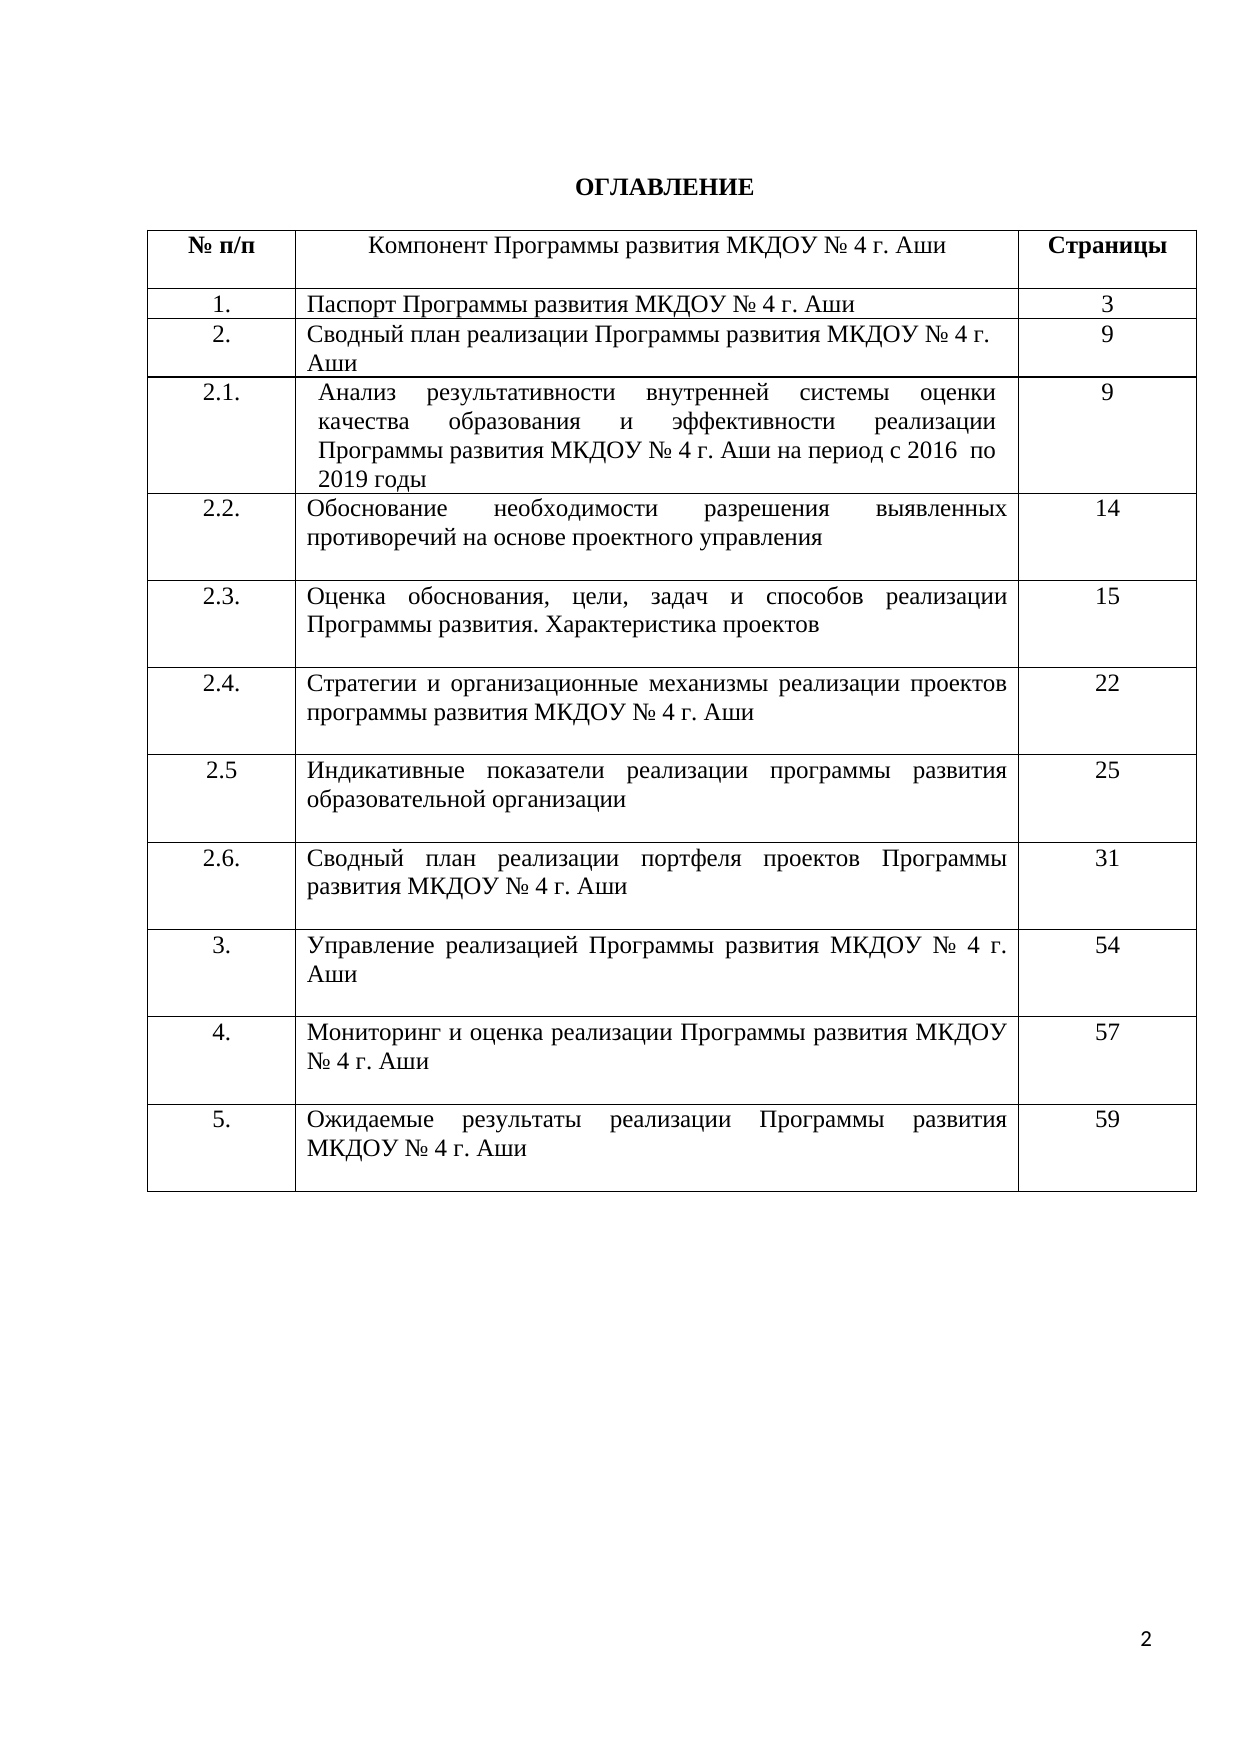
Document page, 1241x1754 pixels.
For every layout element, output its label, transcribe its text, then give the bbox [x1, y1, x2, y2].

table_cell Управление реализацией Программы развития МКДОУ № 4 г. Аши [296, 930, 1018, 1016]
table_cell 2.5 [148, 755, 295, 842]
table_cell 15 [1019, 581, 1196, 667]
table_cell 3 [1019, 289, 1196, 318]
table_cell 25 [1019, 755, 1196, 842]
table_cell 2.6. [148, 843, 295, 929]
table_cell Обоснование необходимости разрешения выявленных противоречий на основе проектного управления [296, 494, 1018, 580]
table_cell 3. [148, 930, 295, 1016]
table_cell Индикативные показатели реализации программы развития образовательной организации [296, 755, 1018, 842]
table_cell 59 [1019, 1105, 1196, 1191]
text ОГЛАВЛЕНИЕ [177, 172, 1152, 201]
table_cell Паспорт Программы развития МКДОУ № 4 г. Аши [296, 289, 1018, 318]
table_header Компонент Программы развития МКДОУ № 4 г. Аши [296, 231, 1018, 288]
table_cell 2.2. [148, 494, 295, 580]
table_cell 4. [148, 1017, 295, 1103]
table_cell 2.4. [148, 668, 295, 754]
table_cell Сводный план реализации портфеля проектов Программы развития МКДОУ № 4 г. Аши [296, 843, 1018, 929]
table_cell Оценка обоснования, цели, задач и способов реализации Программы развития. Характеристика проектов [296, 581, 1018, 667]
table_cell Мониторинг и оценка реализации Программы развития МКДОУ № 4 г. Аши [296, 1017, 1018, 1103]
table_header Страницы [1019, 231, 1196, 288]
table_cell Сводный план реализации Программы развития МКДОУ № 4 г. Аши [296, 319, 1018, 376]
table_cell 57 [1019, 1017, 1196, 1103]
table_cell 14 [1019, 494, 1196, 580]
table_cell 54 [1019, 930, 1196, 1016]
table_cell 1. [148, 289, 295, 318]
table_cell 22 [1019, 668, 1196, 754]
table_cell Ожидаемые результаты реализации Программы развития МКДОУ № 4 г. Аши [296, 1105, 1018, 1191]
table_cell 9 [1019, 319, 1196, 376]
table_cell [296, 378, 1018, 492]
table_header № п/п [148, 231, 295, 288]
table_cell 2.3. [148, 581, 295, 667]
table_cell 31 [1019, 843, 1196, 929]
table_cell 2.1. [148, 378, 295, 492]
table_cell 9 [1019, 378, 1196, 492]
table_cell Стратегии и организационные механизмы реализации проектов программы развития МКДОУ № 4 г. Аши [296, 668, 1018, 754]
table_cell 5. [148, 1105, 295, 1191]
table_cell 2. [148, 319, 295, 376]
